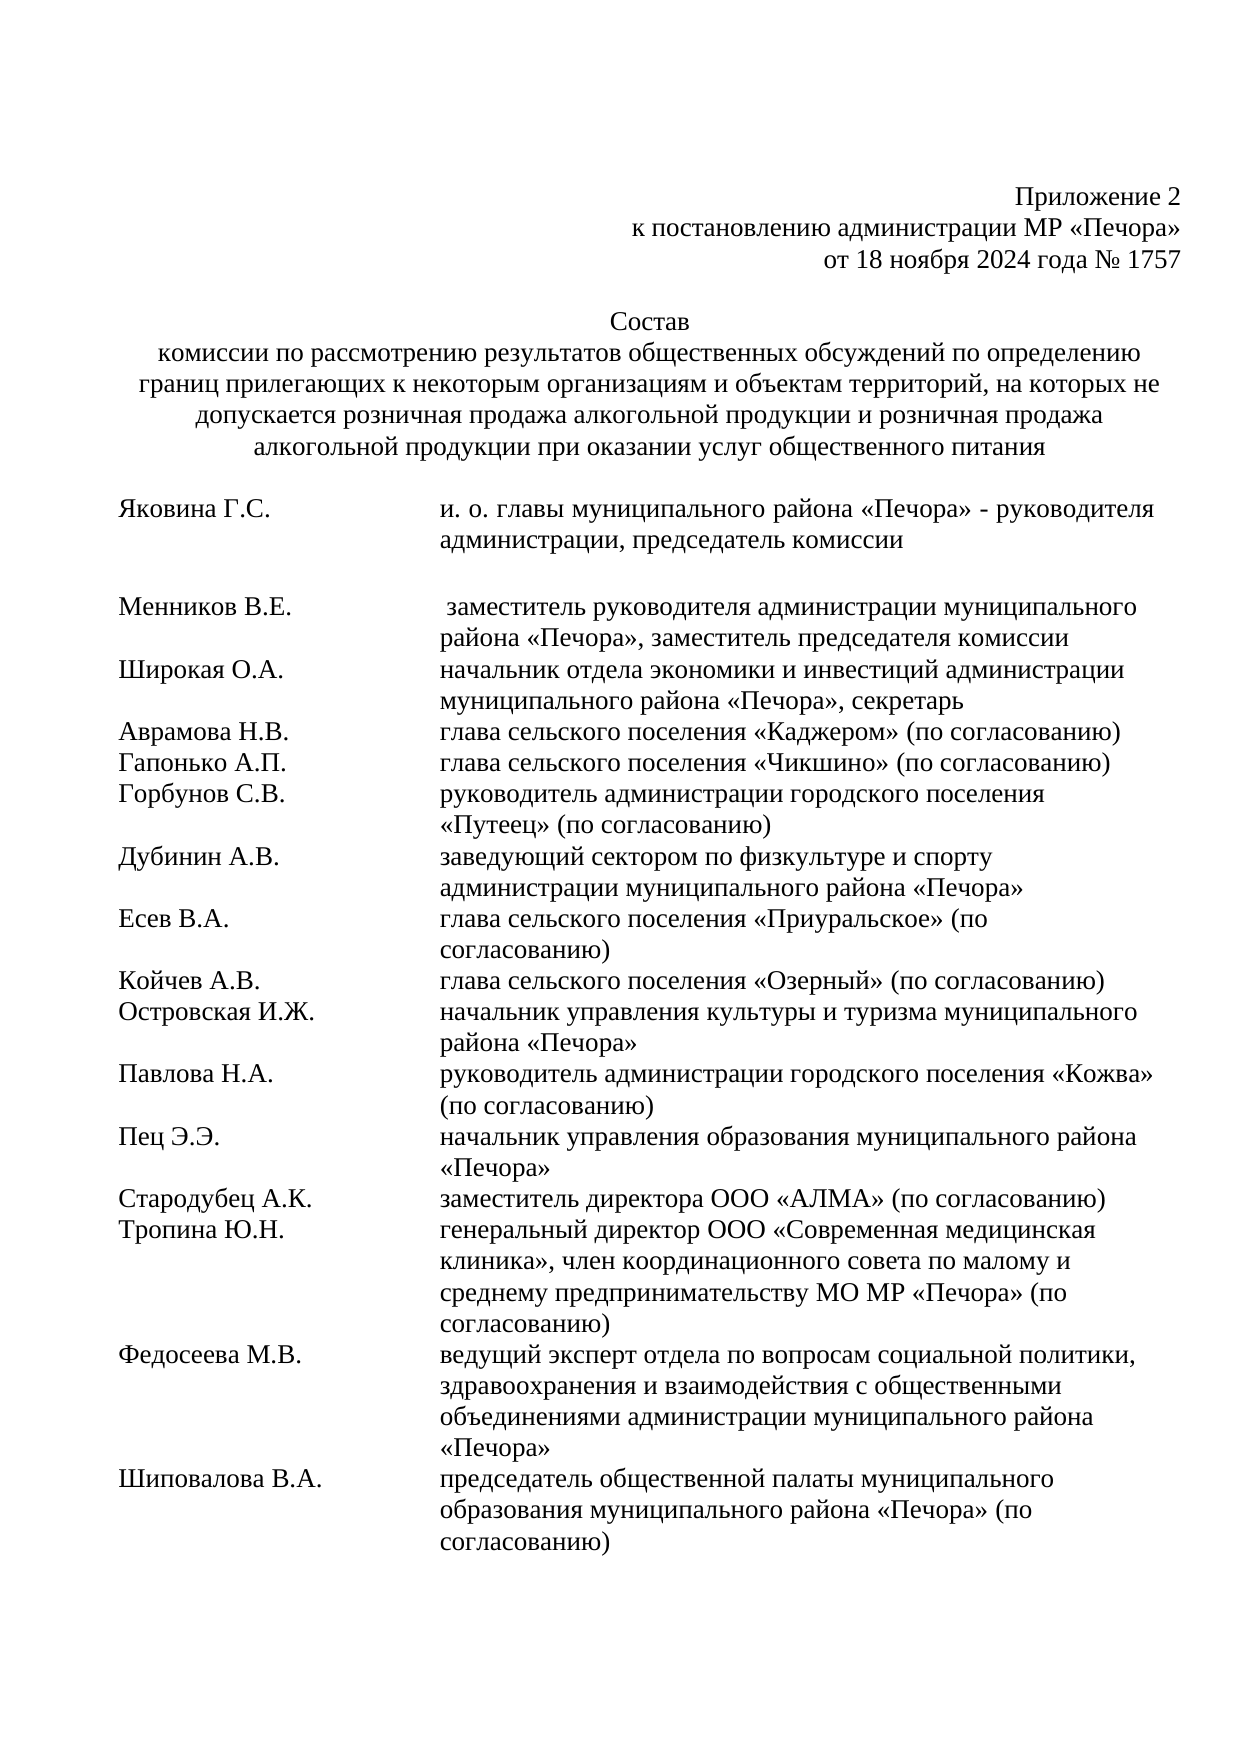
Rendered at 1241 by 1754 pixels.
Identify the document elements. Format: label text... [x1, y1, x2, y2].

table_cell начальник управления культуры и туризма муниципального района «Печора» [428, 995, 1167, 1058]
title к постановлению администрации МР «Печора» [118, 212, 1181, 243]
table_header Яковина Г.С. [107, 492, 428, 590]
text алкогольной продукции при оказании услуг общественного питания [118, 429, 1181, 461]
table_cell руководитель администрации городского поселения «Кожва» (по согласованию) [428, 1058, 1167, 1120]
table_cell глава сельского поселения «Приуральское» (по согласованию) [428, 902, 1167, 964]
table_cell Федосеева М.В. [107, 1338, 428, 1462]
table_cell Стародубец А.К. [107, 1182, 428, 1213]
table_cell Шиповалова В.А. [107, 1463, 428, 1556]
table_cell Койчев А.В. [107, 964, 428, 995]
table_cell глава сельского поселения «Чикшино» (по согласованию) [428, 746, 1167, 777]
table_cell Дубинин А.В. [107, 840, 428, 902]
table_cell руководитель администрации городского поселения «Путеец» (по согласованию) [428, 777, 1167, 839]
table_cell Тропина Ю.Н. [107, 1213, 428, 1338]
text Состав [118, 305, 1181, 336]
table_header и. о. главы муниципального района «Печора» - руководителя администрации, председатель комиссии [428, 492, 1167, 590]
table_cell председатель общественной палаты муниципального образования муниципального района «Печора» (по согласованию) [428, 1463, 1167, 1556]
table_cell Павлова Н.А. [107, 1058, 428, 1120]
table_cell заведующий сектором по физкультуре и спорту администрации муниципального района «Печора» [428, 840, 1167, 902]
title от 18 ноября 2024 года № 1757 [118, 243, 1181, 274]
text комиссии по рассмотрению результатов общественных обсуждений по определению границ прилегающих к некоторым организациям и объектам территорий, на которых не допускается розничная продажа алкогольной продукции и розничная продажа [118, 336, 1181, 429]
table_cell генеральный директор ООО «Современная медицинская клиника», член координационного совета по малому и среднему предпринимательству МО МР «Печора» (по согласованию) [428, 1213, 1167, 1338]
table_cell начальник отдела экономики и инвестиций администрации муниципального района «Печора», секретарь [428, 653, 1167, 715]
table_cell Пец Э.Э. [107, 1120, 428, 1182]
table_cell Менников В.Е. [107, 590, 428, 653]
table_cell Гапонько А.П. [107, 746, 428, 777]
table_cell Есев В.А. [107, 902, 428, 964]
title Приложение 2 [118, 180, 1181, 212]
table_cell начальник управления образования муниципального района «Печора» [428, 1120, 1167, 1182]
table_cell глава сельского поселения «Каджером» (по согласованию) [428, 715, 1167, 746]
table_cell Островская И.Ж. [107, 995, 428, 1058]
table_cell заместитель руководителя администрации муниципального района «Печора», заместитель председателя комиссии [428, 590, 1167, 653]
table_cell заместитель директора ООО «АЛМА» (по согласованию) [428, 1182, 1167, 1213]
table_cell Горбунов С.В. [107, 777, 428, 839]
table_cell ведущий эксперт отдела по вопросам социальной политики, здравоохранения и взаимодействия с общественными объединениями администрации муниципального района «Печора» [428, 1338, 1167, 1462]
table_cell глава сельского поселения «Озерный» (по согласованию) [428, 964, 1167, 995]
table_cell Аврамова Н.В. [107, 715, 428, 746]
table_cell Широкая О.А. [107, 653, 428, 715]
